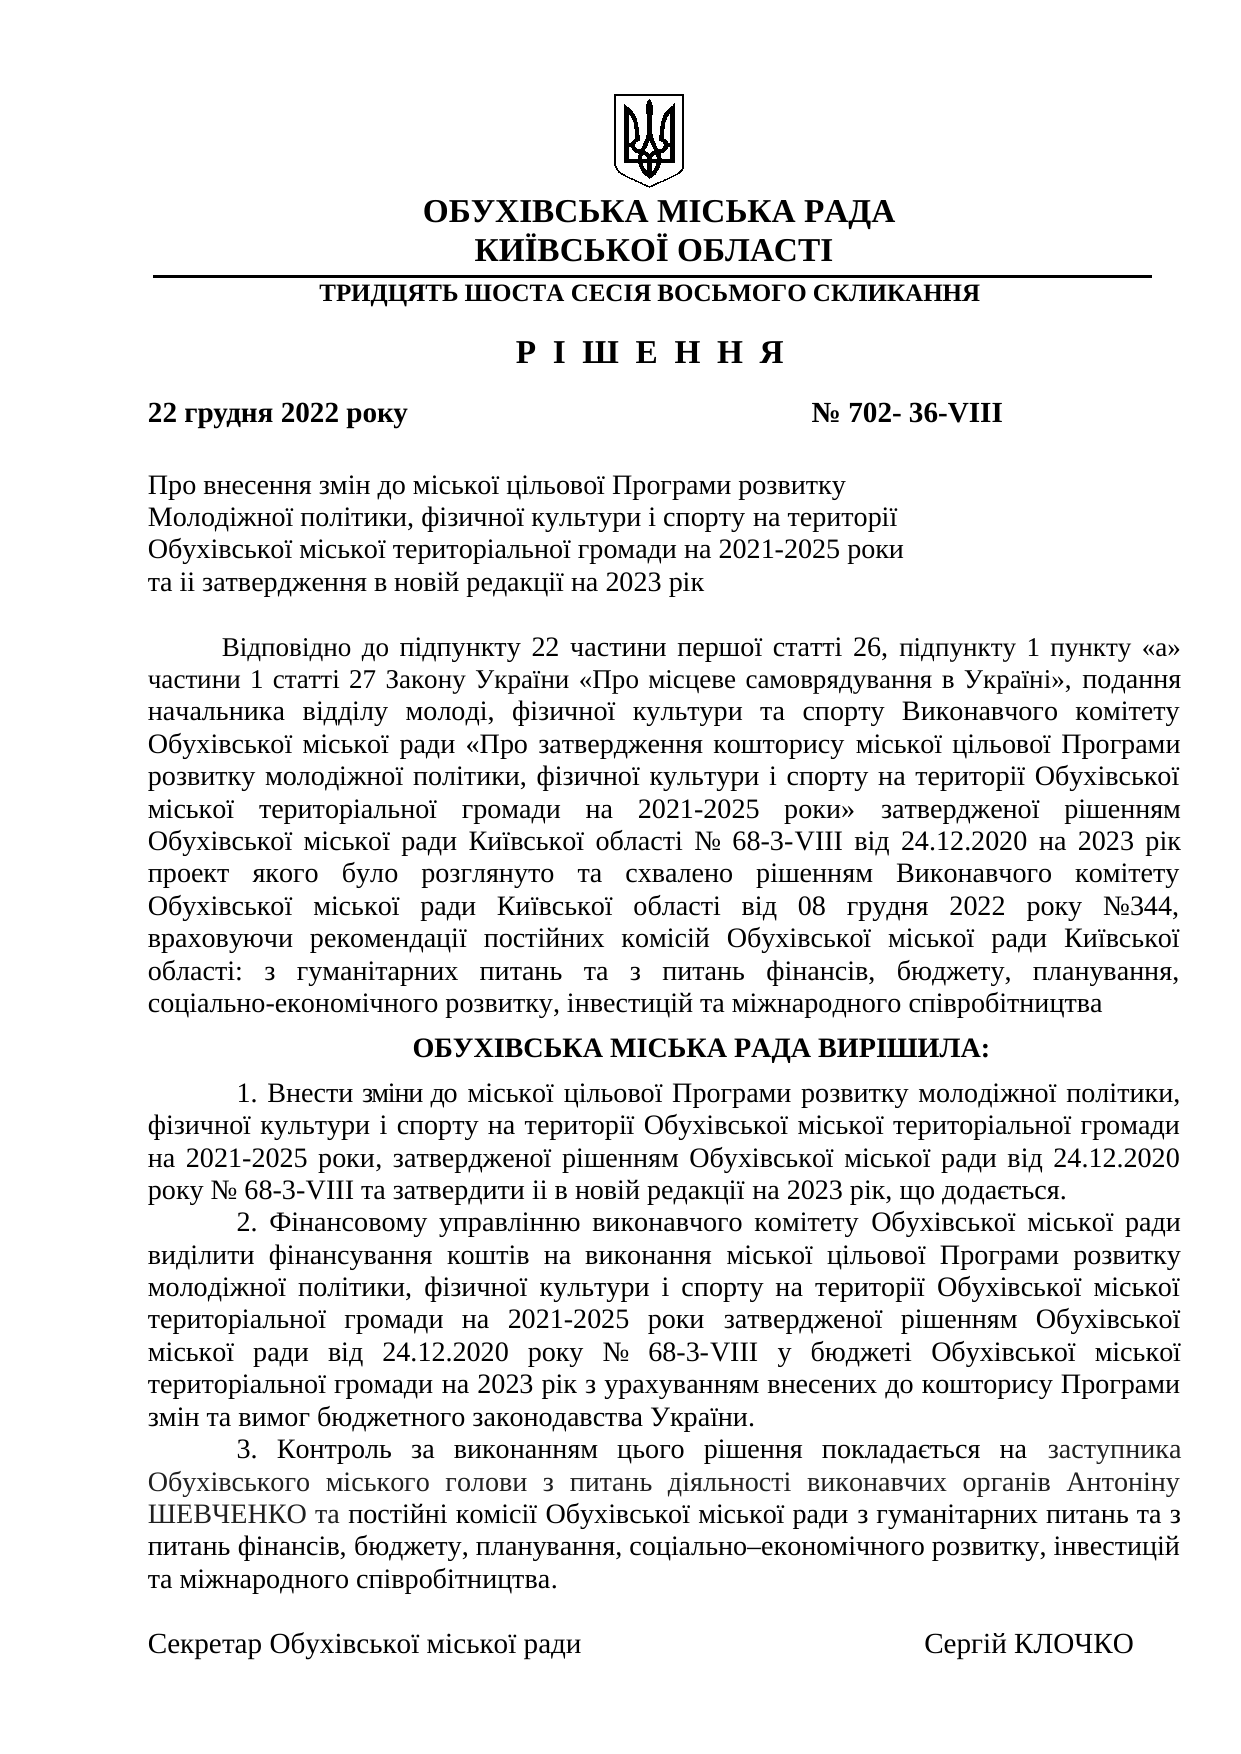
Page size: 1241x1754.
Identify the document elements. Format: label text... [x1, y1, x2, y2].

text Обухівської міської територіальної громади на 2021-2025 роки [148, 532, 1152, 565]
text Молодіжної політики, фізичної культури і спорту на території [148, 500, 1152, 532]
text ОБУХІВСЬКА МІСЬКА РАДА [148, 192, 1152, 230]
text 22 грудня 2022 року № 702- 36-VІІІ [148, 396, 1152, 429]
text 3. Контроль за виконанням цього рішення покладається на заступника Обухівського міського голови з питань діяльності виконавчих органів Антоніну ШЕВЧЕНКО та постійні комісії Обухівської міської ради з гуманітарних питань та з питань фінансів, бюджету, планування, соціально–економічного розвитку, інвестицій та міжнародного співробітництва. [148, 1432, 1181, 1594]
text Про внесення змін до міської цільової Програми розвитку [148, 468, 1152, 500]
text 2. Фінансовому управлінню виконавчого комітету Обухівської міської ради виділити фінансування коштів на виконання міської цільової Програми розвитку молодіжної політики, фізичної культури і спорту на території Обухівської міської територіальної громади на 2021-2025 роки затвердженої рішенням Обухівської міської ради від 24.12.2020 року № 68-3-VІІІ у бюджеті Обухівської міської територіальної громади на 2023 рік з урахуванням внесених до кошторису Програми змін та вимог бюджетного законодавства України. [148, 1205, 1181, 1432]
text КИЇВСЬКОЇ ОБЛАСТІ [148, 230, 1152, 268]
text та іі затвердження в новій редакції на 2023 рік [148, 565, 1152, 597]
text Відповідно до підпункту 22 частини першої статті 26, підпункту 1 пункту «а» частини 1 статті 27 Закону України «Про місцеве самоврядування в Україні», подання начальника відділу молоді, фізичної культури та спорту Виконавчого комітету Обухівської міської ради «Про затвердження кошторису міської цільової Програми розвитку молодіжної політики, фізичної культури і спорту на території Обухівської міської територіальної громади на 2021-2025 роки» затвердженої рішенням Обухівської міської ради Київської області № 68-3-VІІІ від 24.12.2020 на 2023 рік проект якого було розглянуто та схвалено рішенням Виконавчого комітету Обухівської міської ради Київської області від 08 грудня 2022 року №344, враховуючи рекомендації постійних комісій Обухівської міської ради Київської області: з гуманітарних питань та з питань фінансів, бюджету, планування, соціально-економічного розвитку, інвестицій та міжнародного співробітництва [148, 630, 1181, 1018]
text Секретар Обухівської міської ради Сергій КЛОЧКО [148, 1627, 1181, 1660]
text 1. Внести зміни до міської цільової Програми розвитку молодіжної політики, фізичної культури і спорту на території Обухівської міської територіальної громади на 2021-2025 роки, затвердженої рішенням Обухівської міської ради від 24.12.2020 року № 68-3-VІІІ та затвердити іі в новій редакції на 2023 рік, що додається. [148, 1076, 1181, 1205]
text ТРИДЦЯТЬ ШОСТА СЕСІЯ ВОСЬМОГО СКЛИКАННЯ [148, 278, 1152, 307]
text Р І Ш Е Н Н Я [148, 332, 1152, 371]
text ОБУХІВСЬКА МІСЬКА РАДА ВИРІШИЛА: [148, 1031, 1181, 1063]
